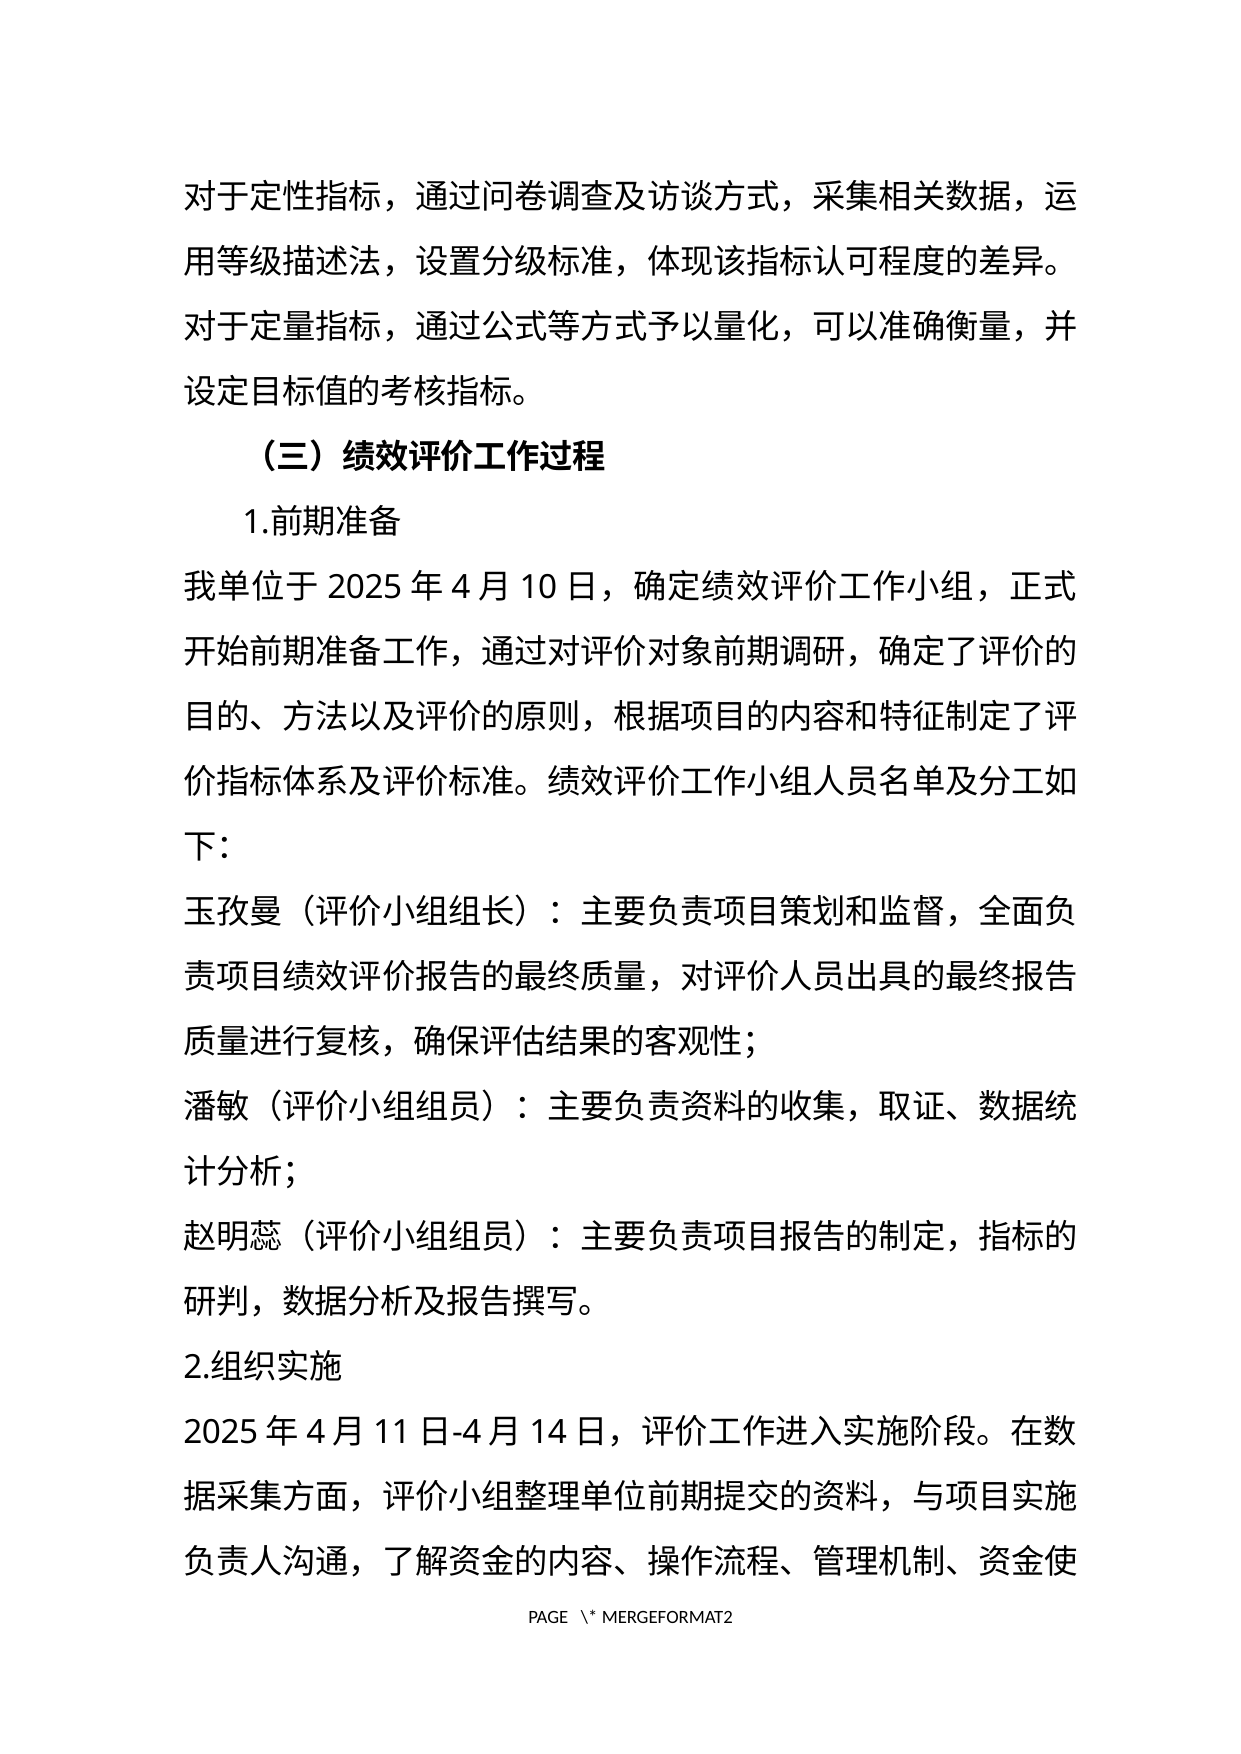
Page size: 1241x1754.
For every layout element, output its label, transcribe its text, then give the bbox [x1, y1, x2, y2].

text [183, 487, 1078, 1592]
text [183, 162, 1078, 422]
text （三）绩效评价工作过程 [183, 422, 1078, 487]
